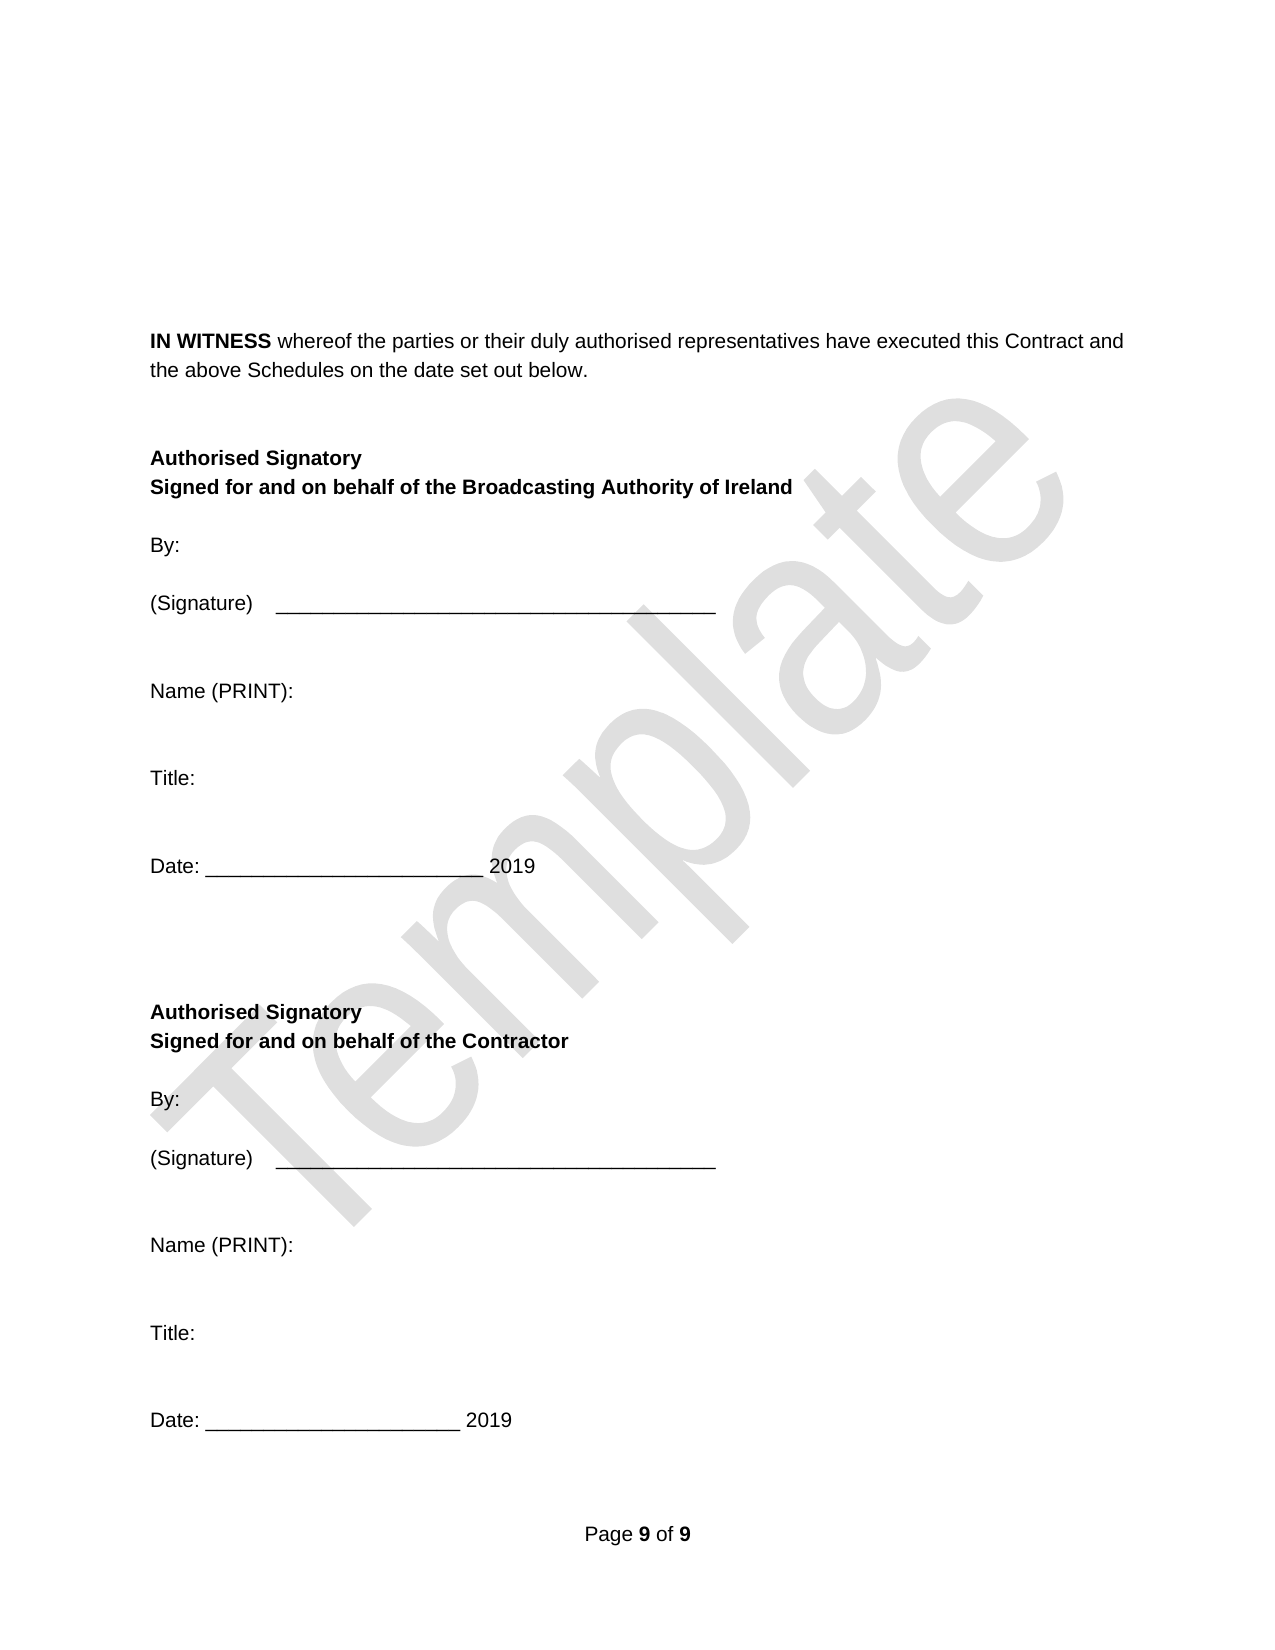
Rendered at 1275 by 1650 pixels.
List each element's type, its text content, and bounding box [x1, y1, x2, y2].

text Authorised Signatory [150, 442, 1125, 471]
text Date: ________________________ 2019 [150, 850, 1125, 879]
text Date: ______________________ 2019 [150, 1404, 1125, 1433]
text Authorised Signatory [150, 996, 1125, 1025]
text Name (PRINT): [150, 1229, 1125, 1258]
text By: [150, 1083, 1125, 1112]
text Signed for and on behalf of the Contractor [150, 1025, 1125, 1054]
text (Signature) ______________________________________ [150, 587, 1125, 617]
text By: [150, 529, 1125, 558]
text IN WITNESS whereof the parties or their duly authorised representatives have executed this Contract and the above Schedules on the date set out below. [150, 325, 1125, 383]
text Title: [150, 762, 1125, 792]
text (Signature) ______________________________________ [150, 1142, 1125, 1171]
text Title: [150, 1317, 1125, 1346]
text Name (PRINT): [150, 675, 1125, 704]
text Signed for and on behalf of the Broadcasting Authority of Ireland [150, 471, 1125, 500]
